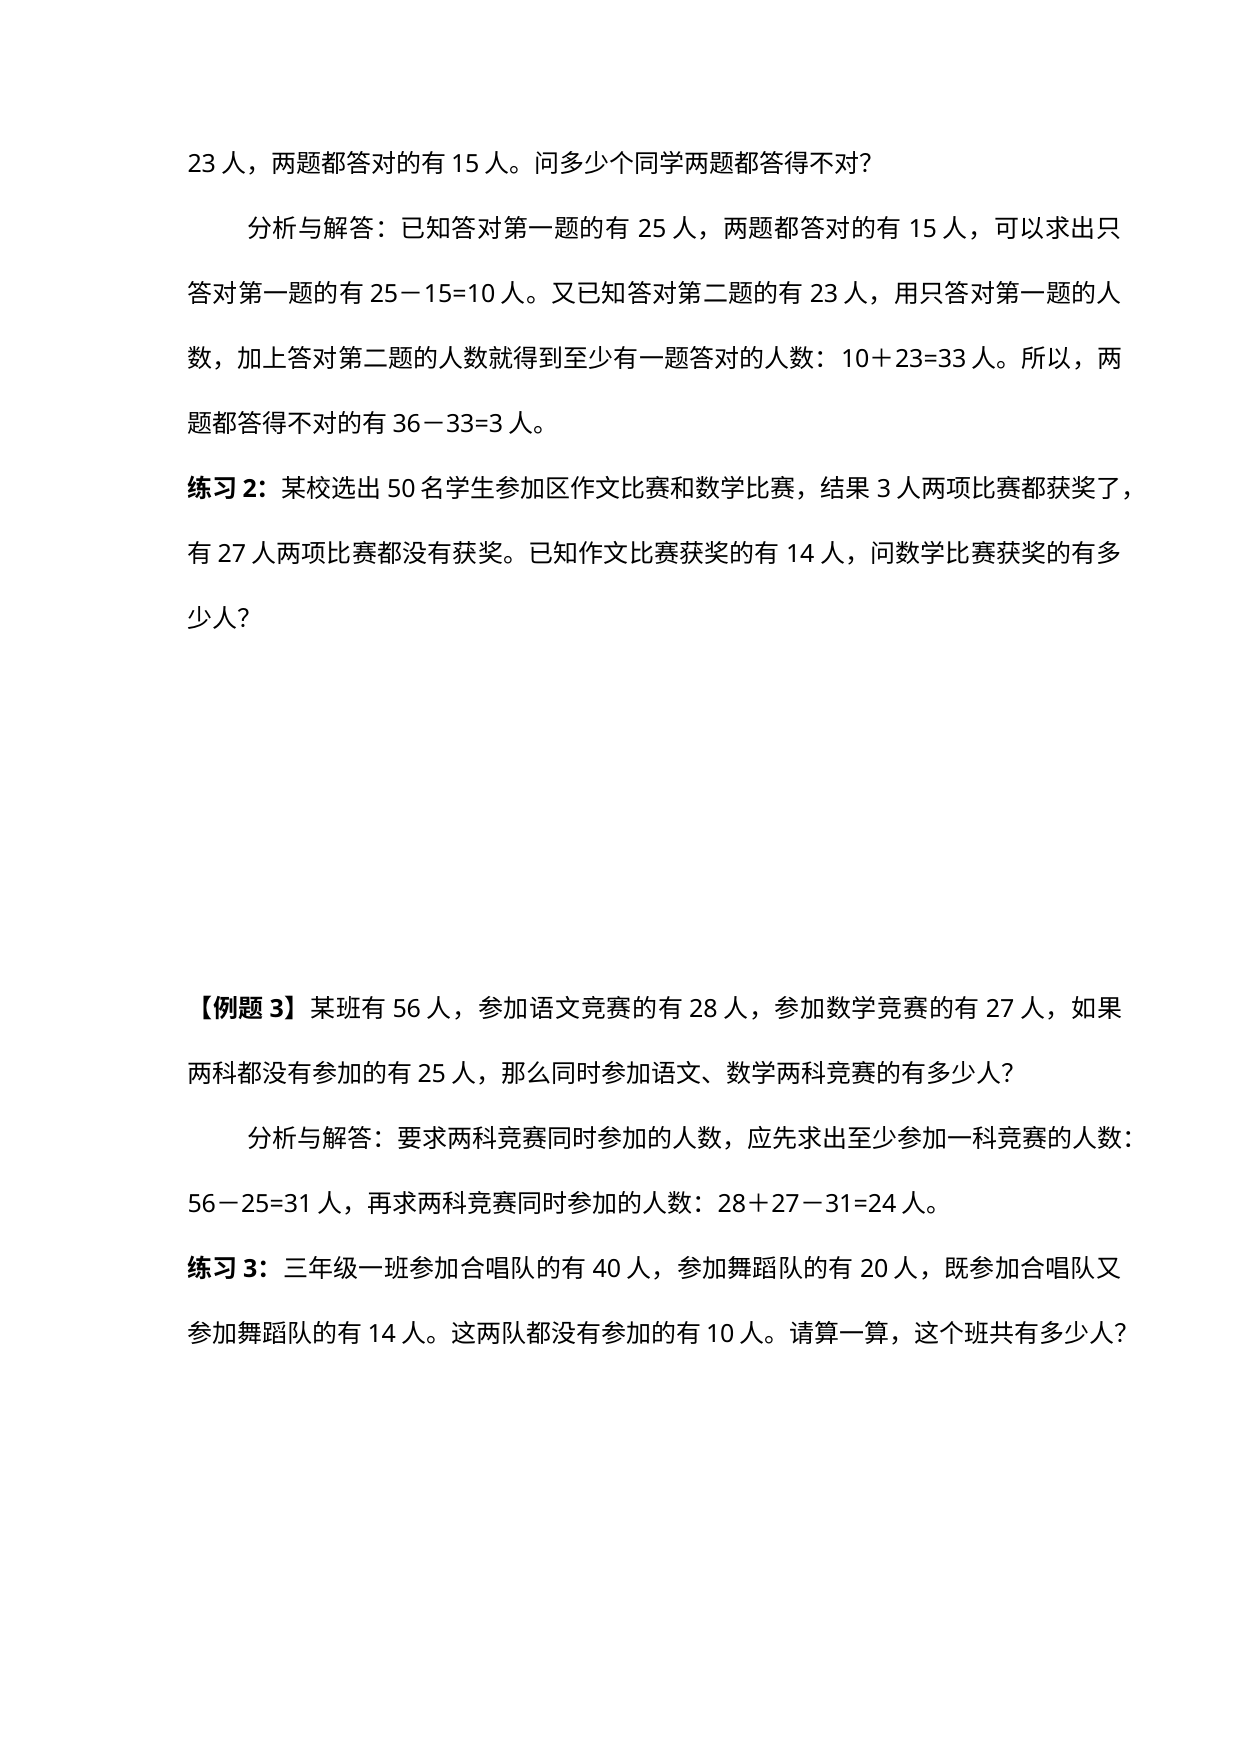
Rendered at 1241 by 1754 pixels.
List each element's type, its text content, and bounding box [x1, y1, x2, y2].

text 练习3：三年级一班参加合唱队的有40人，参加舞蹈队的有20人，既参加合唱队又参加舞蹈队的有14人。这两队都没有参加的有10人。请算一算，这个班共有多少人？ [187, 1234, 1122, 1364]
text 【例题3】某班有56人，参加语文竞赛的有28人，参加数学竞赛的有27人，如果两科都没有参加的有25人，那么同时参加语文、数学两科竞赛的有多少人？ [187, 974, 1122, 1104]
text 分析与解答：已知答对第一题的有25人，两题都答对的有15人，可以求出只答对第一题的有25－15=10人。又已知答对第二题的有23人，用只答对第一题的人数，加上答对第二题的人数就得到至少有一题答对的人数：10＋23=33人。所以，两题都答得不对的有36－33=3人。 [187, 194, 1122, 454]
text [187, 129, 1122, 194]
text 分析与解答：要求两科竞赛同时参加的人数，应先求出至少参加一科竞赛的人数：56－25=31人，再求两科竞赛同时参加的人数：28＋27－31=24人。 [187, 1104, 1122, 1234]
text 练习2：某校选出50名学生参加区作文比赛和数学比赛，结果3人两项比赛都获奖了，有27人两项比赛都没有获奖。已知作文比赛获奖的有14人，问数学比赛获奖的有多少人？ [187, 454, 1122, 649]
